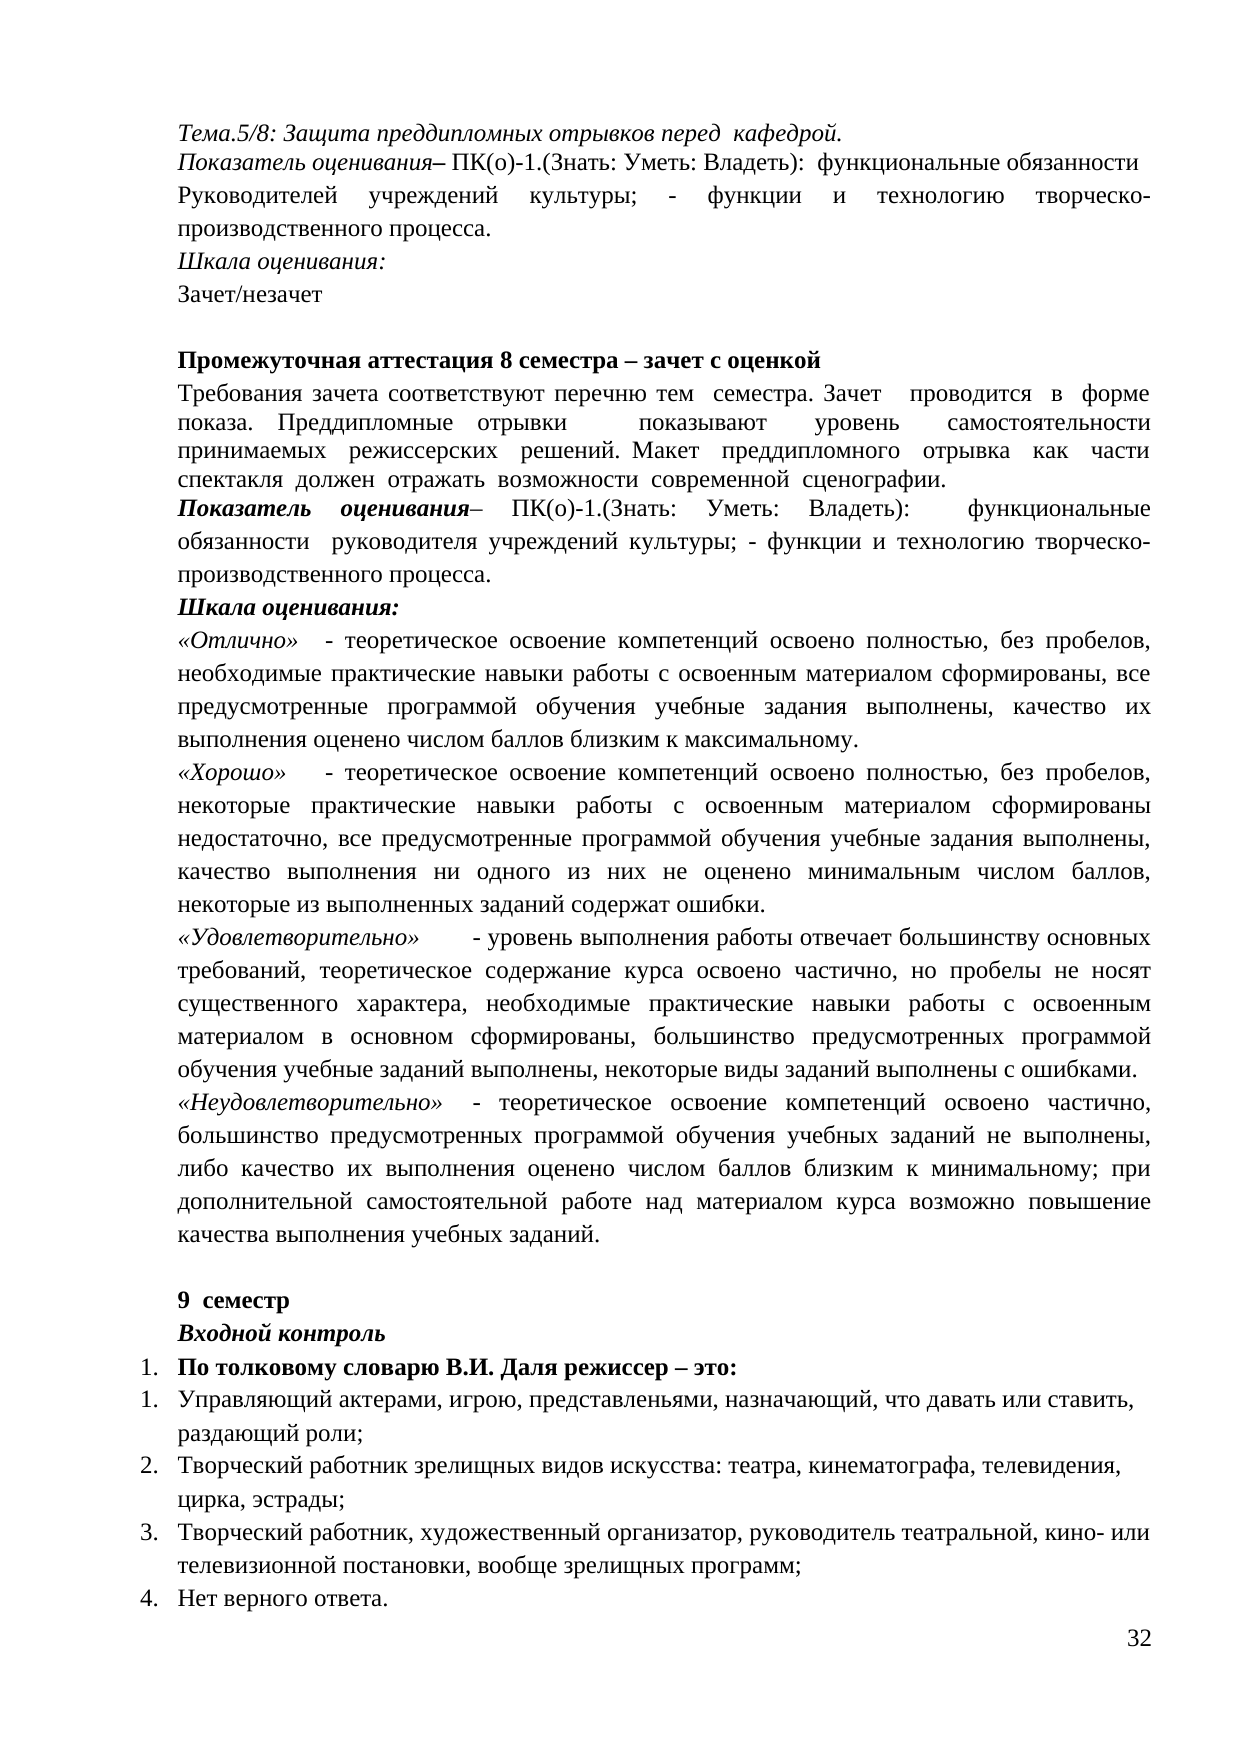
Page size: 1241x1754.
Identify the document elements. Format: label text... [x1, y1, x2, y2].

list Творческий работник, художественный организатор, руководитель театральной, кино- или телевизионной постановки, вообще зрелищных программ; [140, 1517, 1152, 1578]
list По толковому словарю В.И. Даля режиссер – это: [140, 1352, 1152, 1380]
list Нет верного ответа. [140, 1583, 1152, 1611]
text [177, 147, 1152, 176]
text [177, 180, 1152, 242]
text Шкала оценивания: [177, 246, 1152, 275]
text «Отлично» - теоретическое освоение компетенций освоено полностью, без пробелов, необходимые практические навыки работы с освоенным материалом сформированы, все предусмотренные программой обучения учебные задания выполнены, качество их выполнения оценено числом баллов близким к максимальному. [177, 625, 1152, 753]
text 9 семестр [177, 1286, 1152, 1314]
text «Неудовлетворительно» - теоретическое освоение компетенций освоено частично, большинство предусмотренных программой обучения учебных заданий не выполнены, либо качество их выполнения оценено числом баллов близким к минимальному; при дополнительной самостоятельной работе над материалом курса возможно повышение качества выполнения учебных заданий. [177, 1087, 1152, 1248]
text Шкала оценивания: [177, 592, 1152, 621]
text Входной контроль [177, 1318, 1152, 1347]
text Промежуточная аттестация 8 семестра – зачет с оценкой [177, 345, 1152, 374]
text «Хорошо» - теоретическое освоение компетенций освоено полностью, без пробелов, некоторые практические навыки работы с освоенным материалом сформированы недостаточно, все предусмотренные программой обучения учебные задания выполнены, качество выполнения ни одного из них не оценено минимальным числом баллов, некоторые из выполненных заданий содержат ошибки. [177, 757, 1152, 918]
list Творческий работник зрелищных видов искусства: театра, кинематографа, телевидения, цирка, эстрады; [140, 1451, 1152, 1512]
text Зачет/незачет [177, 279, 1152, 308]
text Показатель оценивания– ПК(о)-1.(Знать: Уметь: Владеть): функциональные обязанности руководителя учреждений культуры; - функции и технологию творческо-производственного процесса. [177, 493, 1152, 588]
text «Удовлетворительно» - уровень выполнения работы отвечает большинству основных требований, теоретическое содержание курса освоено частично, но пробелы не носят существенного характера, необходимые практические навыки работы с освоенным материалом в основном сформированы, большинство предусмотренных программой обучения учебные заданий выполнены, некоторые виды заданий выполнены с ошибками. [177, 922, 1152, 1083]
list Управляющий актерами, игрою, представленьями, назначающий, что давать или ставить, раздающий роли; [140, 1384, 1152, 1446]
text Тема.5/8: Защита преддипломных отрывков перед кафедрой. [177, 118, 1152, 147]
subtitle Требования зачета соответствуют перечню тем семестра. Зачет проводится в форме показа. Преддипломные отрывки показывают уровень самостоятельности принимаемых режиссерских решений. Макет преддипломного отрывка как части спектакля должен отражать возможности современной сценографии. [177, 378, 1152, 493]
